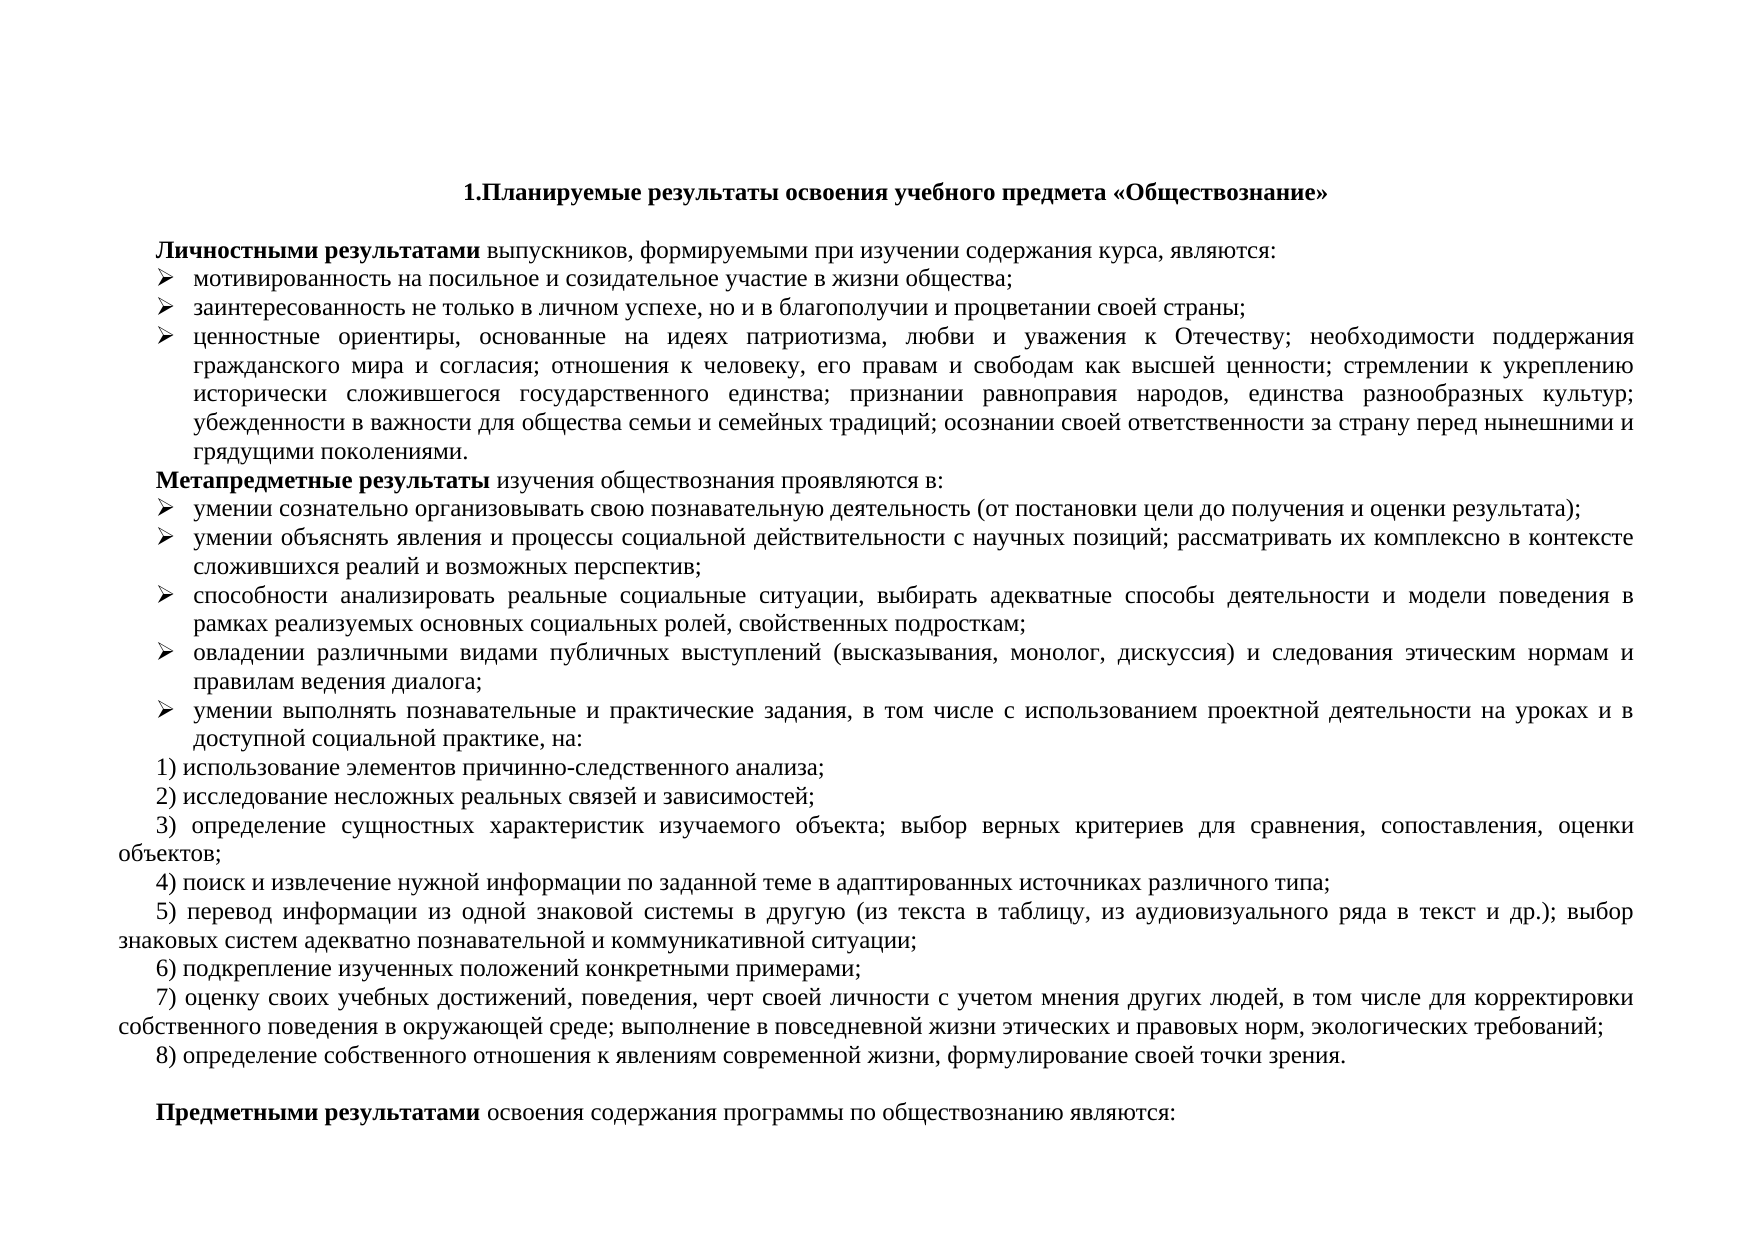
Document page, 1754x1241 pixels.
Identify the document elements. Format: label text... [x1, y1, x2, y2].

list заинтересованность не только в личном успехе, но и в благополучии и процветании своей страны; [156, 292, 1636, 321]
text Личностными результатами выпускников, формируемыми при изучении содержания курса, являются: [118, 235, 1636, 263]
list ценностные ориентиры, основанные на идеях патриотизма, любви и уважения к Отечеству; необходимости поддержания гражданского мира и согласия; отношения к человеку, его правам и свободам как высшей ценности; стремлении к укреплению исторически сложившегося государственного единства; признании равноправия народов, единства разнообразных культур; убежденности в важности для общества семьи и семейных традиций; осознании своей ответственности за страну перед нынешними и грядущими поколениями. [156, 321, 1636, 465]
text 8) определение собственного отношения к явлениям современной жизни, формулирование своей точки зрения. [118, 1040, 1636, 1068]
text 4) поиск и извлечение нужной информации по заданной теме в адаптированных источниках различного типа; [118, 867, 1636, 896]
text Метапредметные результаты изучения обществознания проявляются в: [118, 465, 1636, 493]
text Предметными результатами освоения содержания программы по обществознанию являются: [118, 1097, 1636, 1126]
list мотивированность на посильное и созидательное участие в жизни общества; [156, 263, 1636, 292]
text 2) исследование несложных реальных связей и зависимостей; [118, 781, 1636, 810]
text 1.Планируемые результаты освоения учебного предмета «Обществознание» [118, 177, 1636, 206]
list умении выполнять познавательные и практические задания, в том числе с использованием проектной деятельности на уроках и в доступной социальной практике, на: [156, 695, 1636, 752]
text 3) определение сущностных характеристик изучаемого объекта; выбор верных критериев для сравнения, сопоставления, оценки объектов; [118, 810, 1636, 867]
list способности анализировать реальные социальные ситуации, выбирать адекватные способы деятельности и модели поведения в рамках реализуемых основных социальных ролей, свойственных подросткам; [156, 580, 1636, 637]
text 7) оценку своих учебных достижений, поведения, черт своей личности с учетом мнения других людей, в том числе для корректировки собственного поведения в окружающей среде; выполнение в повседневной жизни этических и правовых норм, экологических требований; [118, 982, 1636, 1040]
list овладении различными видами публичных выступлений (высказывания, монолог, дискуссия) и следования этическим нормам и правилам ведения диалога; [156, 637, 1636, 695]
list умении объяснять явления и процессы социальной действительности с научных позиций; рассматривать их комплексно в контексте сложившихся реалий и возможных перспектив; [156, 522, 1636, 580]
list умении сознательно организовывать свою познавательную деятельность (от постановки цели до получения и оценки результата); [156, 493, 1636, 522]
text 5) перевод информации из одной знаковой системы в другую (из текста в таблицу, из аудиовизуального ряда в текст и др.); выбор знаковых систем адекватно познавательной и коммуникативной ситуации; [118, 896, 1636, 953]
text 6) подкрепление изученных положений конкретными примерами; [118, 953, 1636, 982]
text 1) использование элементов причинно-следственного анализа; [118, 752, 1636, 781]
